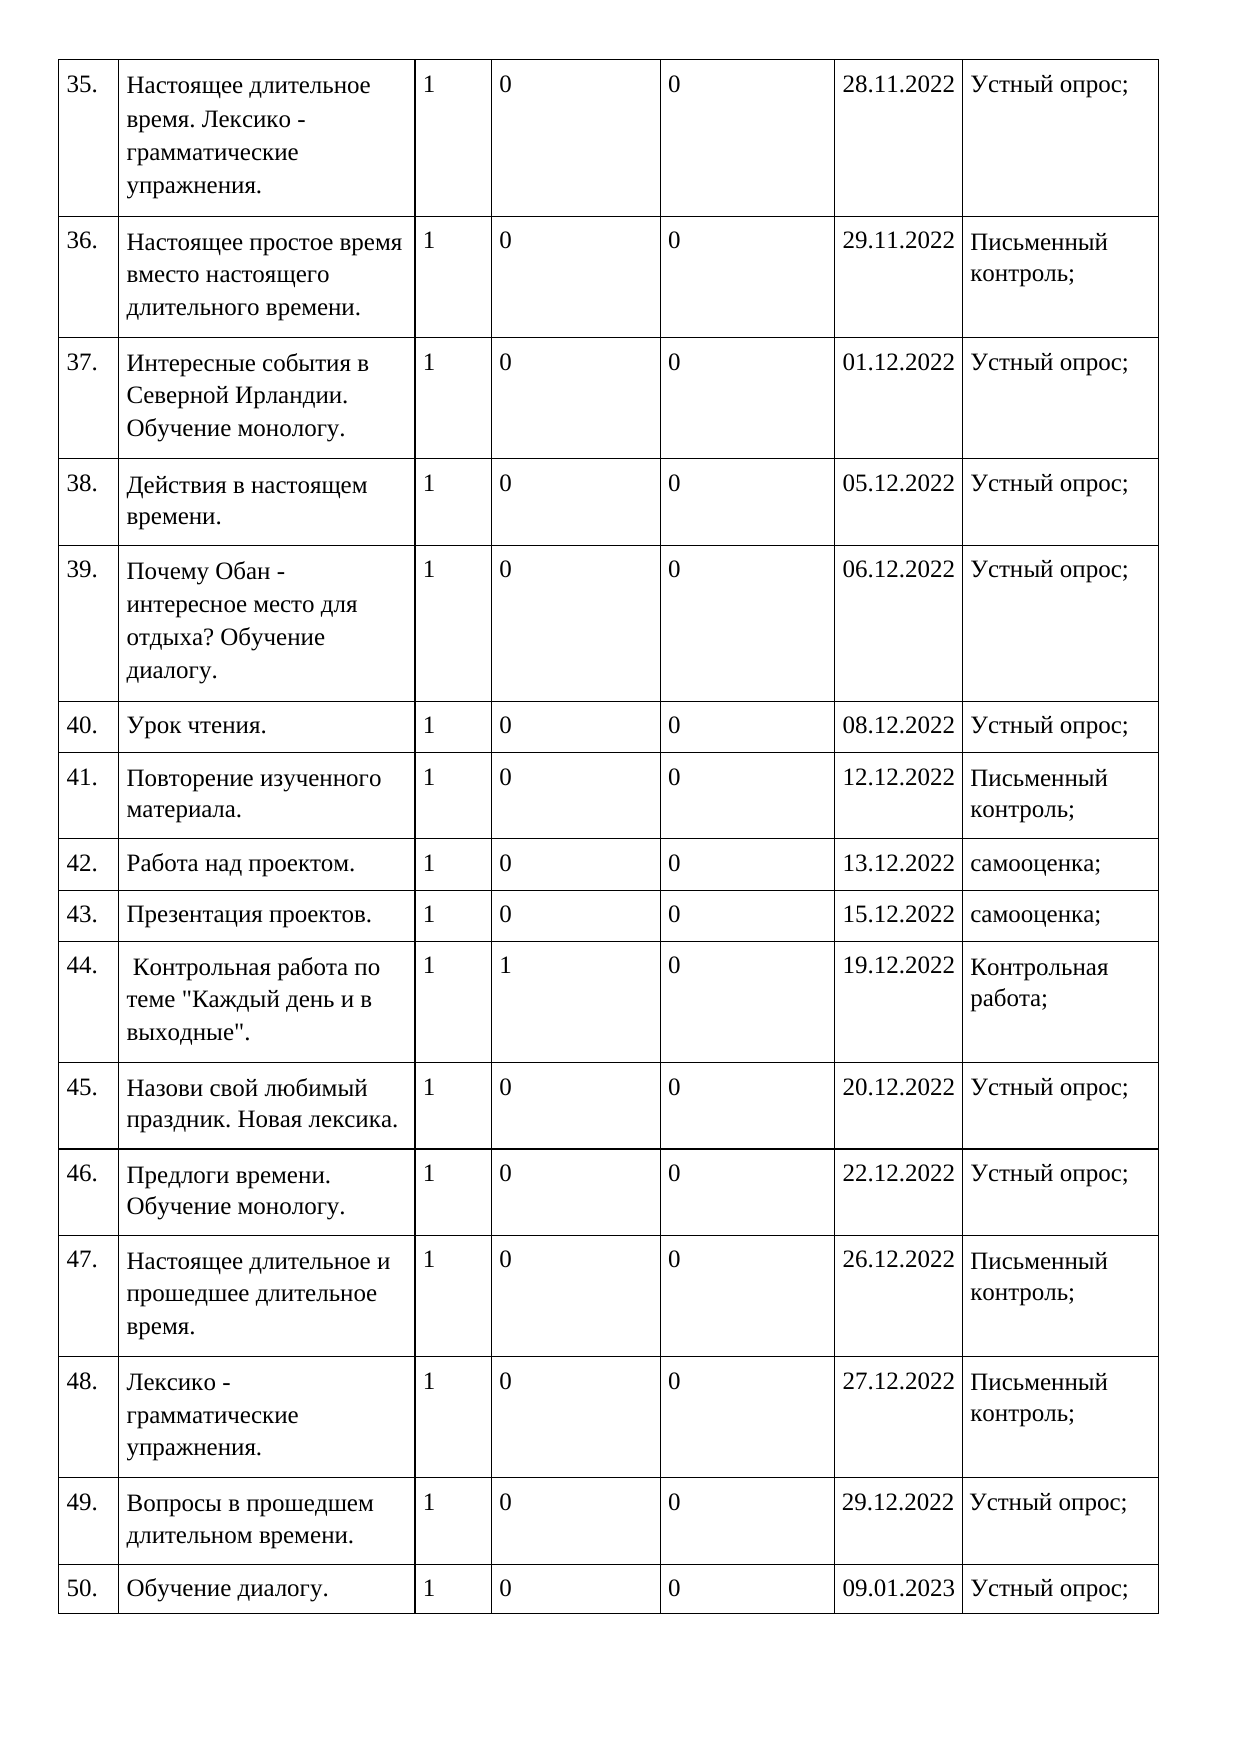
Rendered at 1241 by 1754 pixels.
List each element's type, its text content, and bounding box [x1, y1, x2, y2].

table_cell 1 [416, 1236, 491, 1356]
table_cell 0 [492, 338, 660, 458]
table_cell Лексико - грамматические упражнения. [119, 1357, 414, 1477]
table_cell 15.12.2022 [835, 891, 962, 941]
table_cell Интересные события в Северной Ирландии. Обучение монологу. [119, 338, 414, 458]
table_cell 29.11.2022 [835, 217, 962, 337]
table_cell 1 [416, 1565, 491, 1613]
table_cell 1 [416, 217, 491, 337]
table_cell Презентация проектов. [119, 891, 414, 941]
table_cell Устный опрос; [963, 459, 1158, 544]
table_cell 0 [661, 338, 834, 458]
table_cell 0 [661, 891, 834, 941]
table_cell Работа над проектом. [119, 839, 414, 889]
table_cell 0 [492, 1478, 660, 1563]
table_cell 0 [661, 1063, 834, 1148]
table_cell Настоящее простое время вместо настоящего длительного времени. [119, 217, 414, 337]
table_cell Устный опрос; [963, 702, 1158, 752]
table_cell 0 [492, 1236, 660, 1356]
table_cell 0 [661, 1565, 834, 1613]
table_cell 0 [492, 1357, 660, 1477]
table_cell 05.12.2022 [835, 459, 962, 544]
table_cell 0 [661, 839, 834, 889]
table_cell Действия в настоящем времени. [119, 459, 414, 544]
table_cell 0 [492, 753, 660, 838]
table_cell Предлоги времени. Обучение монологу. [119, 1150, 414, 1235]
table_cell Письменный контроль; [963, 1236, 1158, 1356]
table_cell 1 [416, 942, 491, 1062]
table_cell Настоящее длительное и прошедшее длительное время. [119, 1236, 414, 1356]
table_cell 0 [492, 702, 660, 752]
table_cell Письменный контроль; [963, 753, 1158, 838]
table_cell 0 [492, 459, 660, 544]
table_cell 08.12.2022 [835, 702, 962, 752]
table_header 0 [661, 60, 834, 216]
table_cell 20.12.2022 [835, 1063, 962, 1148]
table_cell 49. [59, 1478, 118, 1563]
table_cell Повторение изученного материала. [119, 753, 414, 838]
table_cell 43. [59, 891, 118, 941]
table_cell 06.12.2022 [835, 546, 962, 701]
table_header 35. [59, 60, 118, 216]
table_cell Письменный контроль; [963, 1357, 1158, 1477]
table_cell 42. [59, 839, 118, 889]
table_cell 1 [416, 1150, 491, 1235]
table_header 0 [492, 60, 660, 216]
table_cell 1 [416, 702, 491, 752]
table_cell 40. [59, 702, 118, 752]
table_cell Устный опрос; [963, 1565, 1158, 1613]
table_cell 1 [416, 338, 491, 458]
table_header 1 [416, 60, 491, 216]
table_cell 44. [59, 942, 118, 1062]
table_cell 29.12.2022 [835, 1478, 962, 1563]
table_cell Контрольная работа по теме "Каждый день и в выходные". [119, 942, 414, 1062]
table_cell 38. [59, 459, 118, 544]
table_cell 01.12.2022 [835, 338, 962, 458]
table_cell 13.12.2022 [835, 839, 962, 889]
table_cell 0 [492, 1063, 660, 1148]
table_cell Назови свой любимый праздник. Новая лексика. [119, 1063, 414, 1148]
table_cell самооценка; [963, 891, 1158, 941]
table_header 28.11.2022 [835, 60, 962, 216]
table_cell Контрольная работа; [963, 942, 1158, 1062]
table_cell 1 [416, 546, 491, 701]
table_cell 19.12.2022 [835, 942, 962, 1062]
table_cell 0 [661, 546, 834, 701]
table_cell Обучение диалогу. [119, 1565, 414, 1613]
table_cell 45. [59, 1063, 118, 1148]
table_cell 0 [661, 1478, 834, 1563]
table_cell Письменный контроль; [963, 217, 1158, 337]
table_cell 1 [416, 891, 491, 941]
table_cell 39. [59, 546, 118, 701]
table_cell Вопросы в прошедшем длительном времени. [119, 1478, 414, 1563]
table_cell 26.12.2022 [835, 1236, 962, 1356]
table_cell 0 [661, 702, 834, 752]
table_cell 1 [416, 1063, 491, 1148]
table_header Устный опрос; [963, 60, 1158, 216]
table_cell 1 [416, 1478, 491, 1563]
table_cell 09.01.2023 [835, 1565, 962, 1613]
table_cell Устный опрос; [963, 338, 1158, 458]
table_cell 1 [416, 839, 491, 889]
table_cell 1 [416, 1357, 491, 1477]
table_cell Устный опрос; [963, 1150, 1158, 1235]
table_cell 37. [59, 338, 118, 458]
table_cell 22.12.2022 [835, 1150, 962, 1235]
table_cell самооценка; [963, 839, 1158, 889]
table_cell 0 [661, 942, 834, 1062]
table_cell Устный опрос; [963, 1478, 1158, 1563]
table_cell 1 [492, 942, 660, 1062]
table_cell 0 [661, 459, 834, 544]
table_cell 50. [59, 1565, 118, 1613]
table_cell 0 [492, 546, 660, 701]
table_header Настоящее длительное время. Лексико - грамматические упражнения. [119, 60, 414, 216]
table_cell 12.12.2022 [835, 753, 962, 838]
table_cell Устный опрос; [963, 546, 1158, 701]
table_cell 0 [492, 1150, 660, 1235]
table_cell 1 [416, 459, 491, 544]
table_cell 0 [661, 753, 834, 838]
table_cell 47. [59, 1236, 118, 1356]
table_cell 0 [661, 217, 834, 337]
table_cell 46. [59, 1150, 118, 1235]
table_cell 0 [661, 1236, 834, 1356]
table_cell 0 [661, 1150, 834, 1235]
table_cell 48. [59, 1357, 118, 1477]
table_cell 0 [492, 839, 660, 889]
table_cell Устный опрос; [963, 1063, 1158, 1148]
table_cell Урок чтения. [119, 702, 414, 752]
table_cell 36. [59, 217, 118, 337]
table_cell 0 [492, 891, 660, 941]
table_cell 27.12.2022 [835, 1357, 962, 1477]
table_cell 41. [59, 753, 118, 838]
table_cell 0 [492, 217, 660, 337]
table_cell Почему Обан - интересное место для отдыха? Обучение диалогу. [119, 546, 414, 701]
table_cell 1 [416, 753, 491, 838]
table_cell 0 [492, 1565, 660, 1613]
table_cell 0 [661, 1357, 834, 1477]
